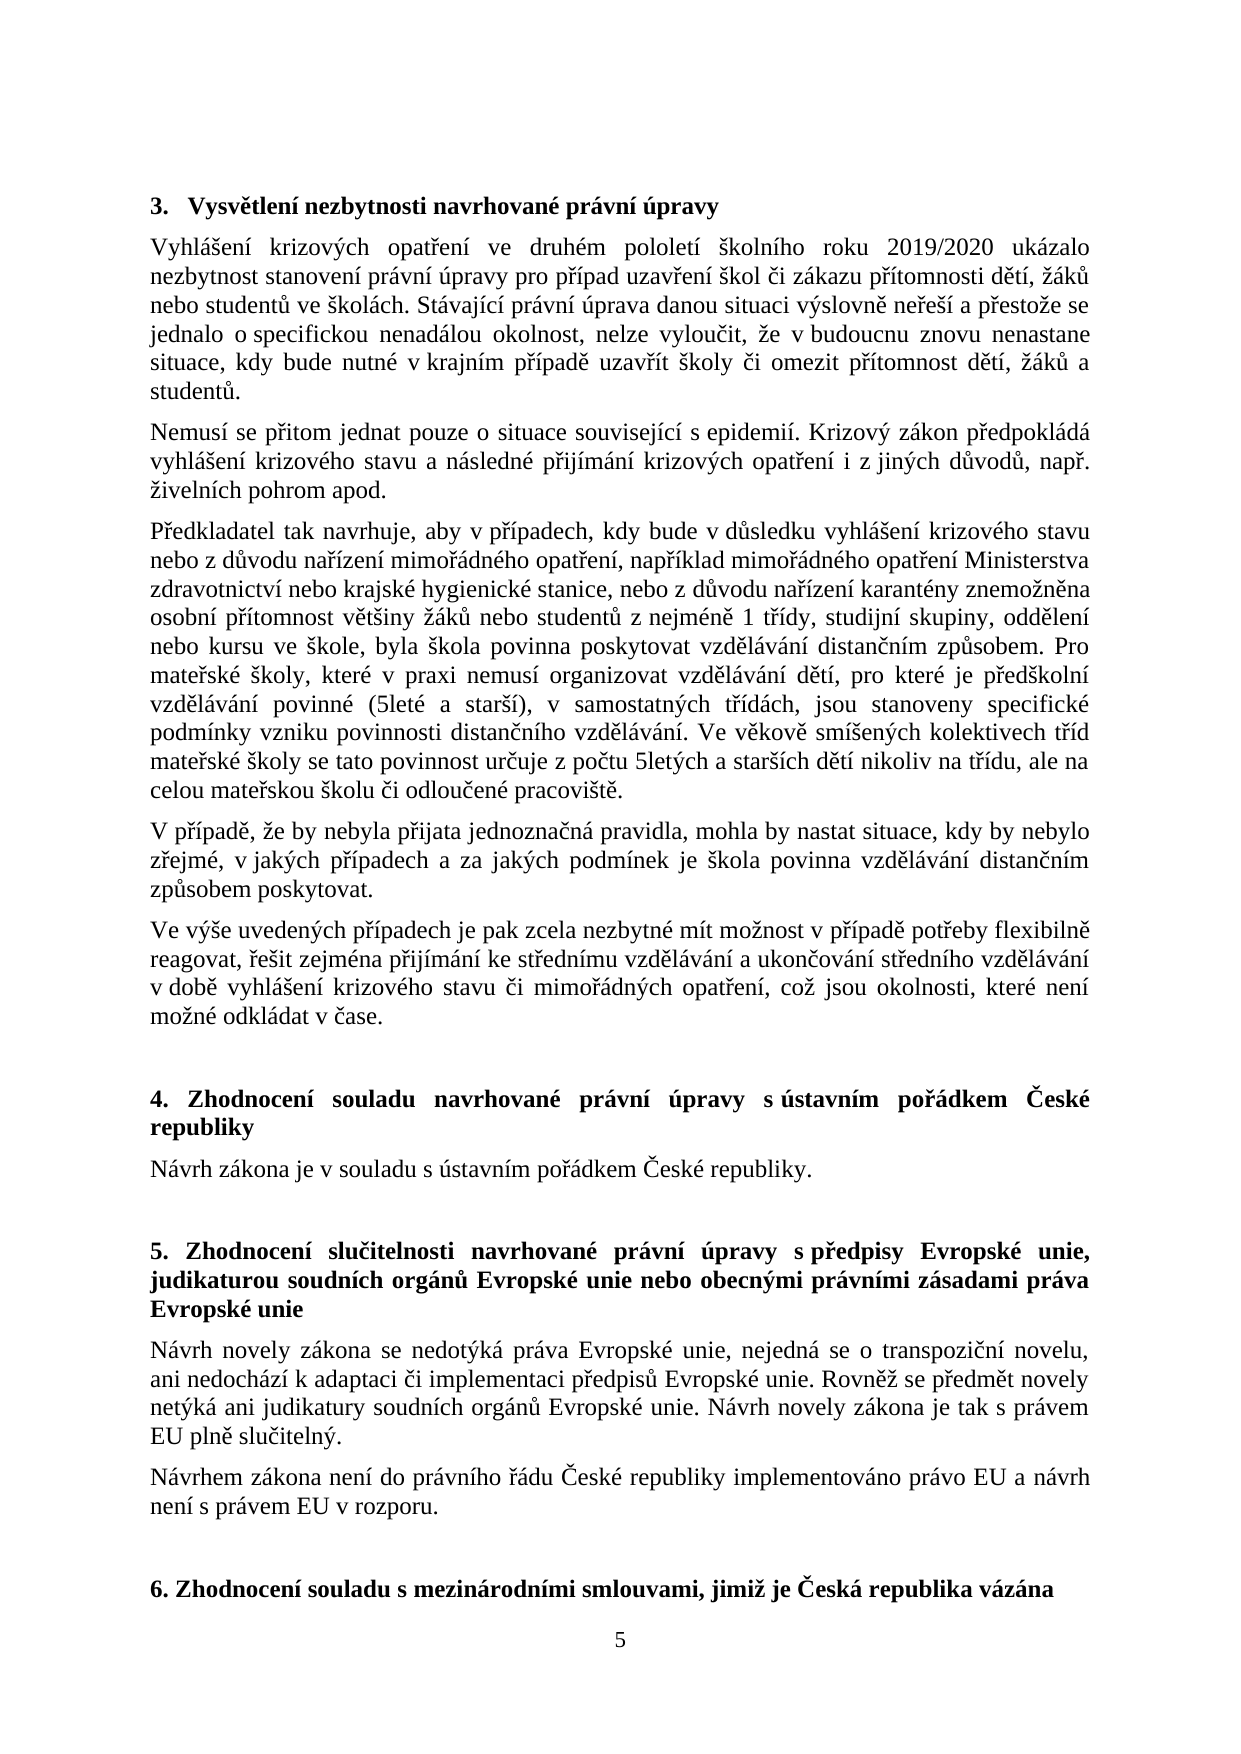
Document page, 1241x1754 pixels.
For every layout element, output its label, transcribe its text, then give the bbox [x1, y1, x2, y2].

text V případě, že by nebyla přijata jednoznačná pravidla, mohla by nastat situace, kdy by nebylo zřejmé, v jakých případech a za jakých podmínek je škola povinna vzdělávání distančním způsobem poskytovat. [150, 816, 1090, 902]
text Návrhem zákona není do právního řádu České republiky implementováno právo EU a návrh není s právem EU v rozporu. [150, 1462, 1090, 1520]
text 4. Zhodnocení souladu navrhované právní úpravy s ústavním pořádkem České republiky [150, 1084, 1090, 1141]
text Vyhlášení krizových opatření ve druhém pololetí školního roku 2019/2020 ukázalo nezbytnost stanovení právní úpravy pro případ uzavření škol či zákazu přítomnosti dětí, žáků nebo studentů ve školách. Stávající právní úprava danou situaci výslovně neřeší a přestože se jednalo o specifickou nenadálou okolnost, nelze vyloučit, že v budoucnu znovu nenastane situace, kdy bude nutné v krajním případě uzavřít školy či omezit přítomnost dětí, žáků a studentů. [150, 232, 1090, 405]
text 6. Zhodnocení souladu s mezinárodními smlouvami, jimiž je Česká republika vázána [150, 1574, 1090, 1602]
list Vysvětlení nezbytnosti navrhované právní úpravy [150, 191, 1090, 220]
text 5. Zhodnocení slučitelnosti navrhované právní úpravy s předpisy Evropské unie, judikaturou soudních orgánů Evropské unie nebo obecnými právními zásadami práva Evropské unie [150, 1236, 1090, 1322]
text Předkladatel tak navrhuje, aby v případech, kdy bude v důsledku vyhlášení krizového stavu nebo z důvodu nařízení mimořádného opatření, například mimořádného opatření Ministerstva zdravotnictví nebo krajské hygienické stanice, nebo z důvodu nařízení karantény znemožněna osobní přítomnost většiny žáků nebo studentů z nejméně 1 třídy, studijní skupiny, oddělení nebo kursu ve škole, byla škola povinna poskytovat vzdělávání distančním způsobem. Pro mateřské školy, které v praxi nemusí organizovat vzdělávání dětí, pro které je předškolní vzdělávání povinné (5leté a starší), v samostatných třídách, jsou stanoveny specifické podmínky vzniku povinnosti distančního vzdělávání. Ve věkově smíšených kolektivech tříd mateřské školy se tato povinnost určuje z počtu 5letých a starších dětí nikoliv na třídu, ale na celou mateřskou školu či odloučené pracoviště. [150, 516, 1090, 804]
text Ve výše uvedených případech je pak zcela nezbytné mít možnost v případě potřeby flexibilně reagovat, řešit zejména přijímání ke střednímu vzdělávání a ukončování středního vzdělávání v době vyhlášení krizového stavu či mimořádných opatření, což jsou okolnosti, které není možné odkládat v čase. [150, 915, 1090, 1030]
text Návrh novely zákona se nedotýká práva Evropské unie, nejedná se o transpoziční novelu, ani nedochází k adaptaci či implementaci předpisů Evropské unie. Rovněž se předmět novely netýká ani judikatury soudních orgánů Evropské unie. Návrh novely zákona je tak s právem EU plně slučitelný. [150, 1335, 1090, 1450]
text Návrh zákona je v souladu s ústavním pořádkem České republiky. [150, 1154, 1090, 1182]
text Nemusí se přitom jednat pouze o situace související s epidemií. Krizový zákon předpokládá vyhlášení krizového stavu a následné přijímání krizových opatření i z jiných důvodů, např. živelních pohrom apod. [150, 417, 1090, 504]
